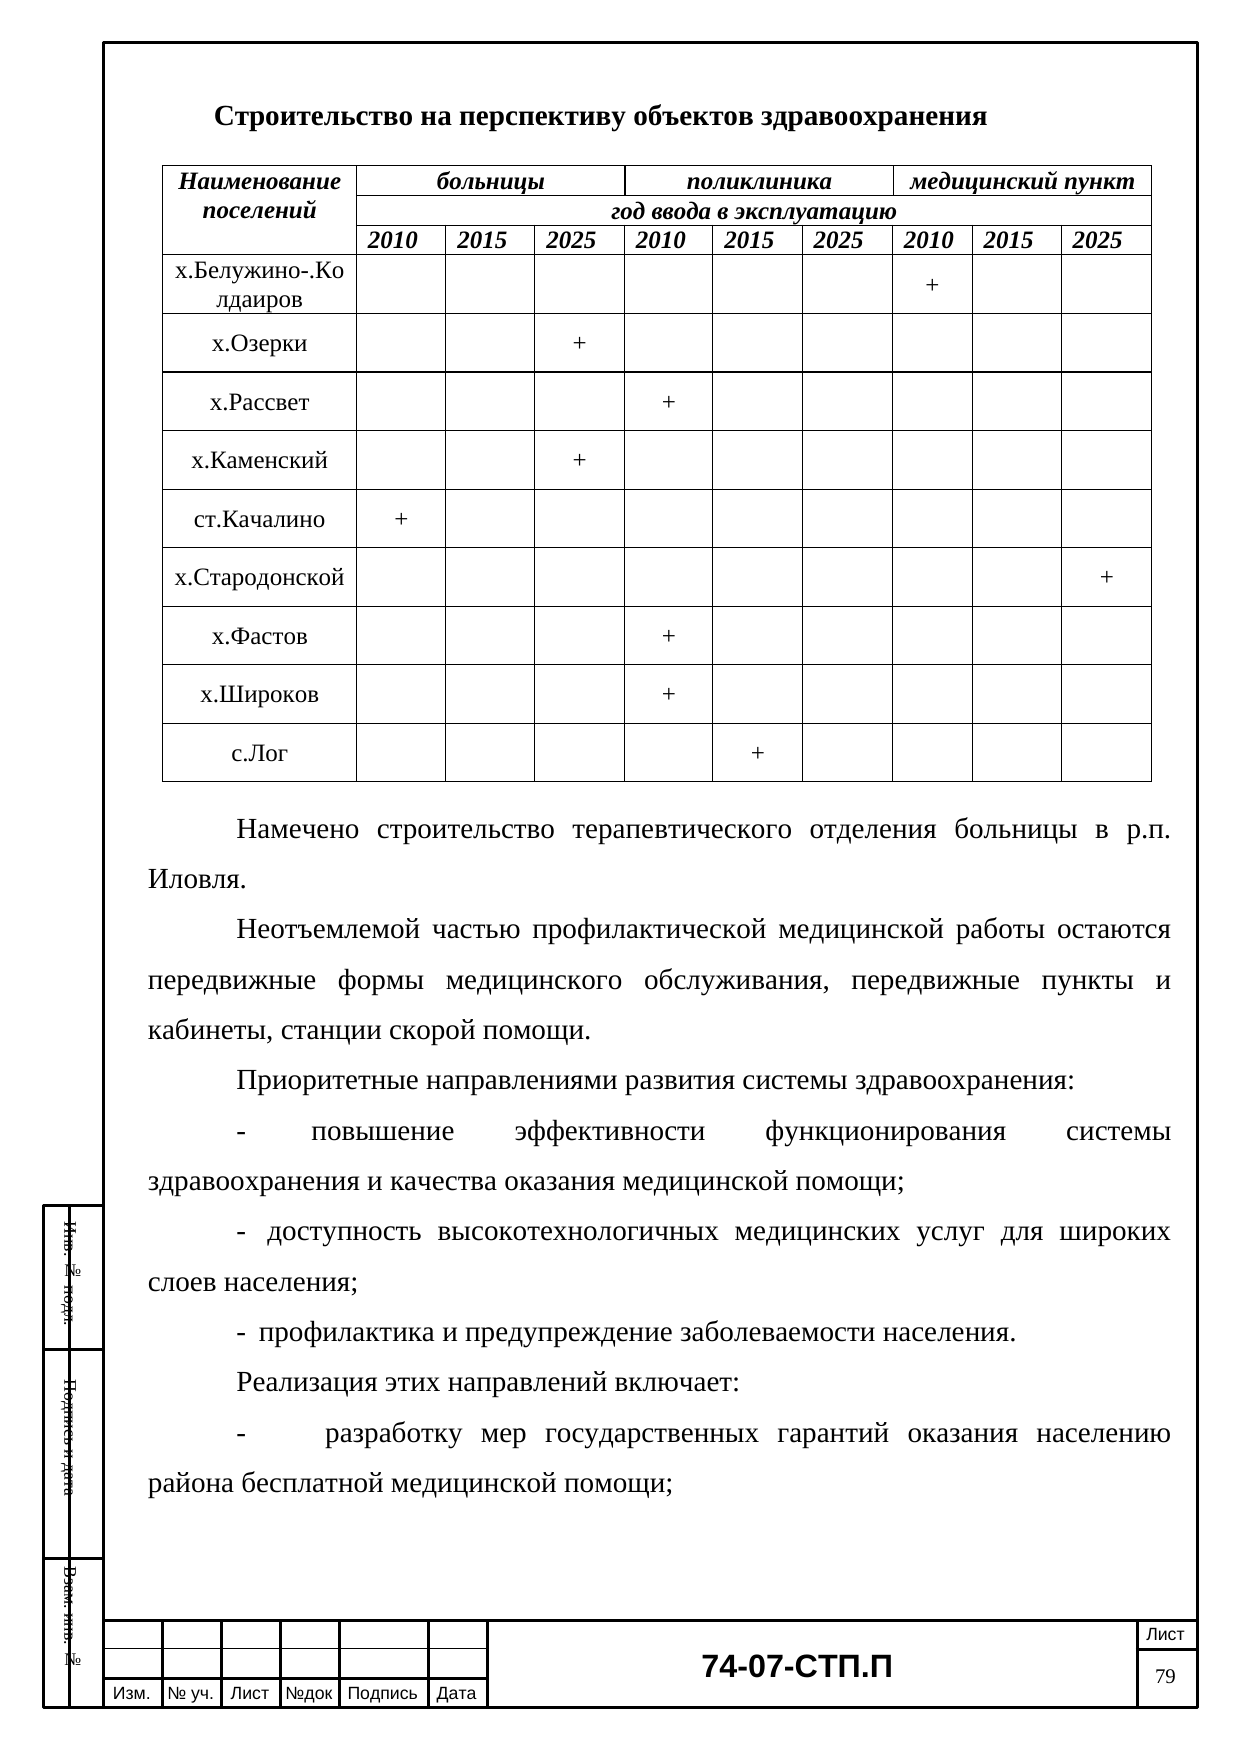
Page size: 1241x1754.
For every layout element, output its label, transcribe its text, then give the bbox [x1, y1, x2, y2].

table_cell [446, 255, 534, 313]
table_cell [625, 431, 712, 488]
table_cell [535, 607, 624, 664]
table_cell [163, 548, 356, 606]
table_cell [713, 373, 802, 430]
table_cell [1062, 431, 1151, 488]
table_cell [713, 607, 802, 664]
text - разработку мер государственных гарантий оказания населению района бесплатной медицинской помощи; [148, 1415, 1172, 1498]
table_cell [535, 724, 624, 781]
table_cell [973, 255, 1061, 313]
text - повышение эффективности функционирования системы здравоохранения и качества оказания медицинской помощи; [148, 1113, 1172, 1197]
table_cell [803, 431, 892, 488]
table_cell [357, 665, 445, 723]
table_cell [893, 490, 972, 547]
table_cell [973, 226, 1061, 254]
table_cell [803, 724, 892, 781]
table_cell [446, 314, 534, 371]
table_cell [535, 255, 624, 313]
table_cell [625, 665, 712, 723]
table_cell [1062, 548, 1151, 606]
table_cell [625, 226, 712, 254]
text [29, 98, 1172, 131]
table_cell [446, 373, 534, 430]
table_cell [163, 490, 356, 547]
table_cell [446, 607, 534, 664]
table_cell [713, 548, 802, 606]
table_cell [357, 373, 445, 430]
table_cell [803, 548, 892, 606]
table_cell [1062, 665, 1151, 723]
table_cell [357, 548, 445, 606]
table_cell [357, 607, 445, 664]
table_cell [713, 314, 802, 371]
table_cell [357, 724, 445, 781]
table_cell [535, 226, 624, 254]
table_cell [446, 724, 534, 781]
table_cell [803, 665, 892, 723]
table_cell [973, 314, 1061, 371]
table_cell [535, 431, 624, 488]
text Неотъемлемой частью профилактической медицинской работы остаются передвижные формы медицинского обслуживания, передвижные пункты и кабинеты, станции скорой помощи. [148, 912, 1172, 1046]
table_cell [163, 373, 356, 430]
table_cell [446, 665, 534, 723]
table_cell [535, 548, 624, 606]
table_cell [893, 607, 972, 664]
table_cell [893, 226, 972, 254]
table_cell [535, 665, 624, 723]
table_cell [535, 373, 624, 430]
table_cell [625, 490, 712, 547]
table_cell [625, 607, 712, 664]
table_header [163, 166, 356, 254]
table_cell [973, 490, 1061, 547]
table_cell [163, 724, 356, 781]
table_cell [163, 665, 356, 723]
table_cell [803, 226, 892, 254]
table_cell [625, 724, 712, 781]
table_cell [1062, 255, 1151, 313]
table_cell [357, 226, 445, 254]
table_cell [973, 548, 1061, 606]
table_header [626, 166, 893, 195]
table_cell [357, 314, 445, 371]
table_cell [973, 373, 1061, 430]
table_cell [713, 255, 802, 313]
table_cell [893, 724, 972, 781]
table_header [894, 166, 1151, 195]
text Реализация этих направлений включает: [148, 1364, 1172, 1398]
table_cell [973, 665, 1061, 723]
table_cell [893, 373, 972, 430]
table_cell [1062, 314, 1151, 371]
text Приоритетные направлениями развития системы здравоохранения: [148, 1062, 1172, 1096]
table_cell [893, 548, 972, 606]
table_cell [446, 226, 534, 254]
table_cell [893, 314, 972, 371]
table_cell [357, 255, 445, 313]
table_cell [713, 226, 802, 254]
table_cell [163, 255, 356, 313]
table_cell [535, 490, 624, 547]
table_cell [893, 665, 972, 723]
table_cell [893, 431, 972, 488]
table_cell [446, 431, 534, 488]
text - профилактика и предупреждение заболеваемости населения. [148, 1314, 1172, 1348]
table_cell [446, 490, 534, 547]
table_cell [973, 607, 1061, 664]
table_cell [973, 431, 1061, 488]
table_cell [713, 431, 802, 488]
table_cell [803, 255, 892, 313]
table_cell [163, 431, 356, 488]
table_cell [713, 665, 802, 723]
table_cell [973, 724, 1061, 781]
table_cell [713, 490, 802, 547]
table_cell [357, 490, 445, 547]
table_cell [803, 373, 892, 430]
text Намечено строительство терапевтического отделения больницы в р.п. Иловля. [148, 811, 1172, 895]
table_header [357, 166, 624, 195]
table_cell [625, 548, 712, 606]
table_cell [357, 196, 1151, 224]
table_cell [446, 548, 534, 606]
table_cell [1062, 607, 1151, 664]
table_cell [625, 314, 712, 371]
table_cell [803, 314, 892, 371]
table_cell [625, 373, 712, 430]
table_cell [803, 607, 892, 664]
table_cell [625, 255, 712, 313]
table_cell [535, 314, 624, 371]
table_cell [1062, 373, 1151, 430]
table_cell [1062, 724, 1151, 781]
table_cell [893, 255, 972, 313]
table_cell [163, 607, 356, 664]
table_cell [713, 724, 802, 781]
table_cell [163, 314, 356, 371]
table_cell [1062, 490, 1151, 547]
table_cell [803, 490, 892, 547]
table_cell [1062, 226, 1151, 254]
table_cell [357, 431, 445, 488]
text - доступность высокотехнологичных медицинских услуг для широких слоев населения; [148, 1213, 1172, 1297]
